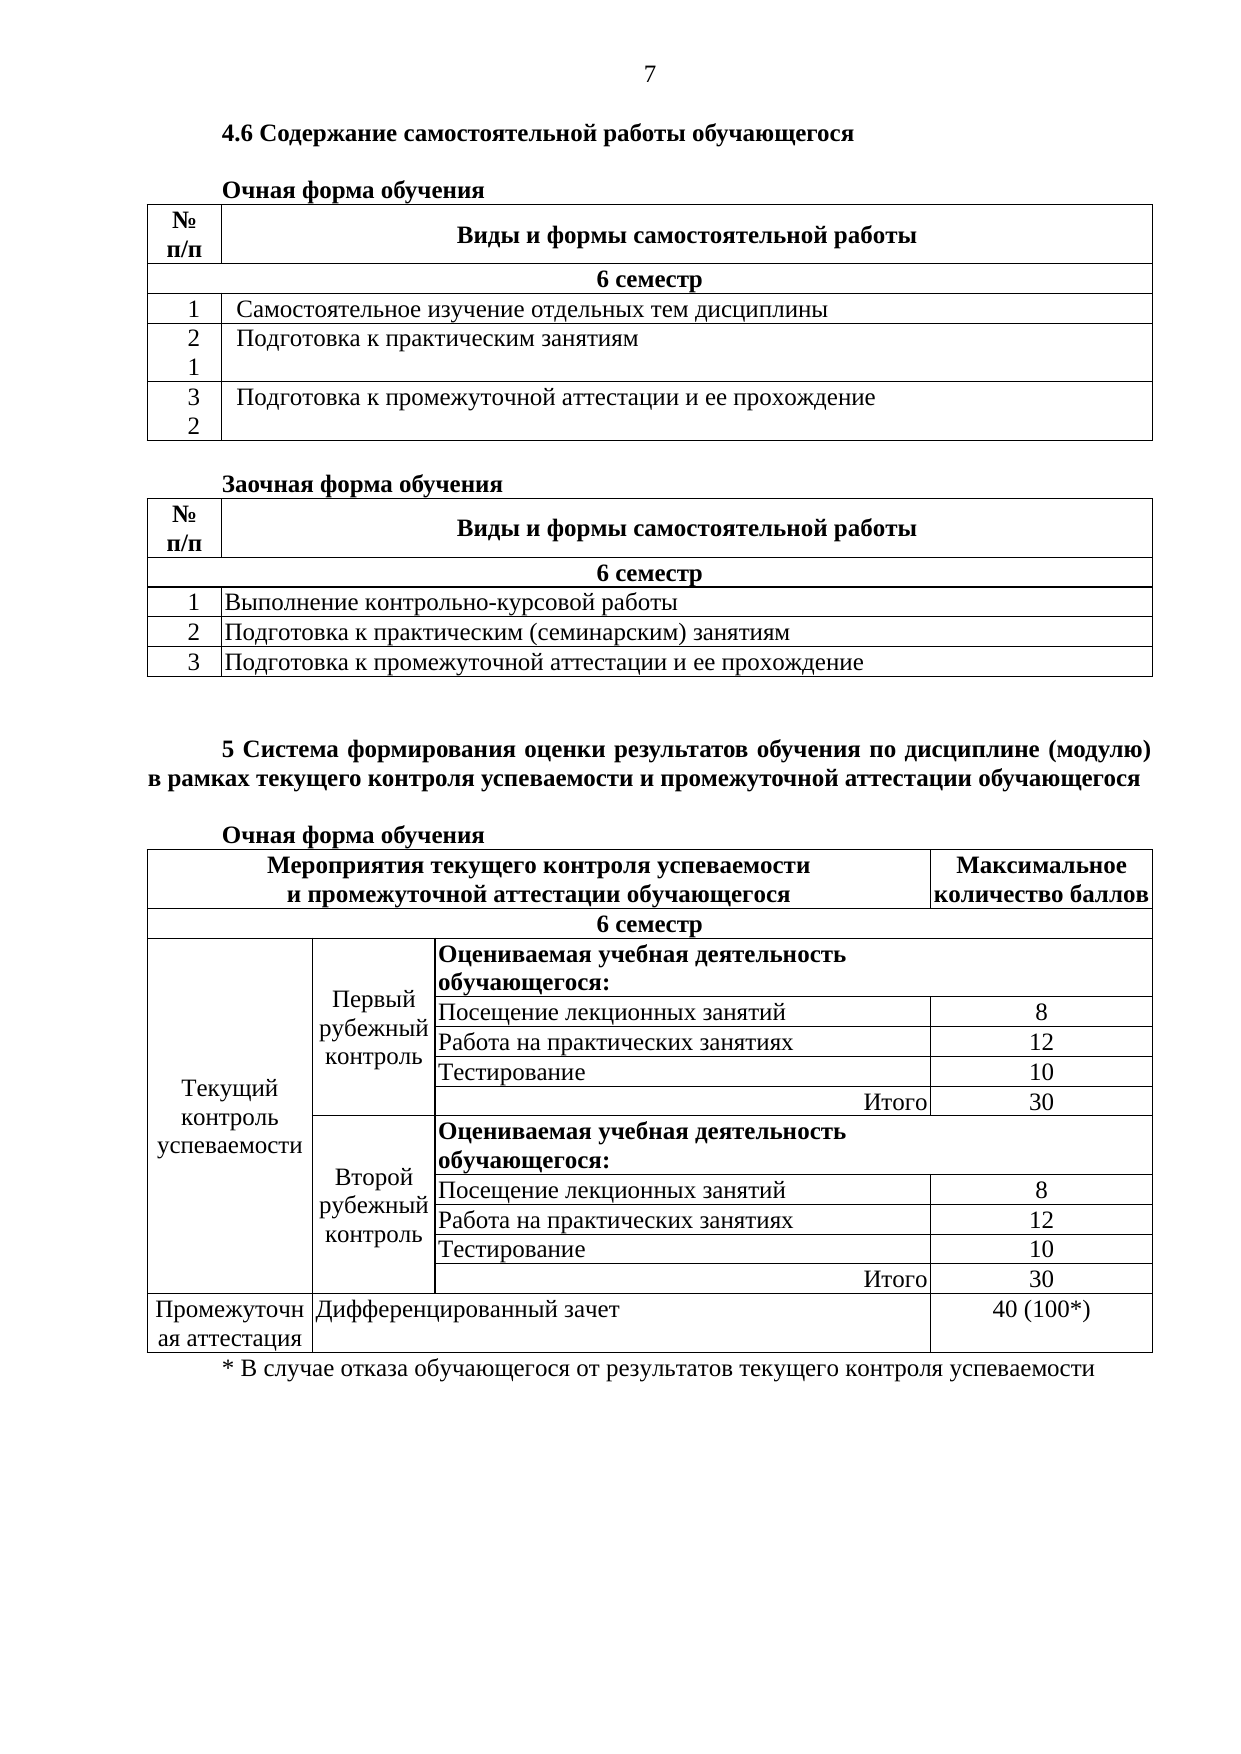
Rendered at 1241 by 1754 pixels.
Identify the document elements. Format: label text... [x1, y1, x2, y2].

table_cell Текущий контроль успеваемости [148, 939, 312, 1293]
table_cell Подготовка к промежуточной аттестации и ее прохождение [222, 382, 1152, 439]
text Очная форма обучения [148, 176, 1152, 204]
table_cell Дифференцированный зачет [313, 1294, 930, 1352]
table_cell 6 семестр [148, 264, 1152, 293]
table_cell [148, 294, 221, 322]
table_cell 40 (100*) [931, 1294, 1152, 1352]
text * В случае отказа обучающегося от результатов текущего контроля успеваемости [148, 1353, 1152, 1381]
table_cell Итого [436, 1087, 930, 1115]
table_header Виды и формы самостоятельной работы [222, 499, 1152, 557]
table_cell Тестирование [436, 1235, 930, 1263]
text 5 Система формирования оценки результатов обучения по дисциплине (модулю) в рамках текущего контроля успеваемости и промежуточной аттестации обучающегося [148, 734, 1152, 792]
table_cell 2 [148, 382, 221, 439]
table_cell 6 семестр [148, 558, 1152, 586]
table_cell 30 [931, 1087, 1152, 1115]
table_cell Итого [436, 1264, 930, 1293]
table_cell Второй рубежный контроль [313, 1116, 434, 1293]
table_cell 8 [931, 1175, 1152, 1204]
table_cell 12 [931, 1205, 1152, 1233]
table_cell 2 [148, 617, 221, 646]
table_cell Промежуточная аттестация [148, 1294, 312, 1352]
table_cell Посещение лекционных занятий [436, 1175, 930, 1204]
table_cell Оцениваемая учебная деятельность обучающегося: [436, 939, 1152, 996]
text Заочная форма обучения [148, 469, 1152, 498]
table_cell 1 [148, 324, 221, 381]
table_cell 10 [931, 1235, 1152, 1263]
table_cell Работа на практических занятиях [436, 1205, 930, 1233]
table_cell 3 [148, 647, 221, 676]
table_cell Выполнение контрольно-курсовой работы [222, 588, 1152, 616]
table_cell Оцениваемая учебная деятельность обучающегося: [436, 1116, 1152, 1174]
table_cell Подготовка к практическим (семинарским) занятиям [222, 617, 1152, 646]
table_cell Подготовка к практическим занятиям [222, 324, 1152, 381]
table_header Виды и формы самостоятельной работы [222, 205, 1152, 263]
table_header № п/п [148, 205, 221, 263]
table_header Мероприятия текущего контроля успеваемости и промежуточной аттестации обучающегося [148, 850, 930, 908]
table_cell Первый рубежный контроль [313, 939, 434, 1115]
table_cell 10 [931, 1057, 1152, 1086]
table_cell 12 [931, 1027, 1152, 1056]
table_header Максимальное количество баллов [931, 850, 1152, 908]
text Очная форма обучения [148, 821, 1152, 849]
table_cell Тестирование [436, 1057, 930, 1086]
text 4.6 Содержание самостоятельной работы обучающегося [148, 118, 1152, 147]
table_cell Подготовка к промежуточной аттестации и ее прохождение [222, 647, 1152, 676]
table_header № п/п [148, 499, 221, 557]
table_cell Посещение лекционных занятий [436, 997, 930, 1026]
table_cell 1 [148, 588, 221, 616]
table_cell 8 [931, 997, 1152, 1026]
table_cell Самостоятельное изучение отдельных тем дисциплины [222, 294, 1152, 322]
table_cell Работа на практических занятиях [436, 1027, 930, 1056]
table_cell 6 семестр [148, 909, 1152, 938]
table_cell 30 [931, 1264, 1152, 1293]
